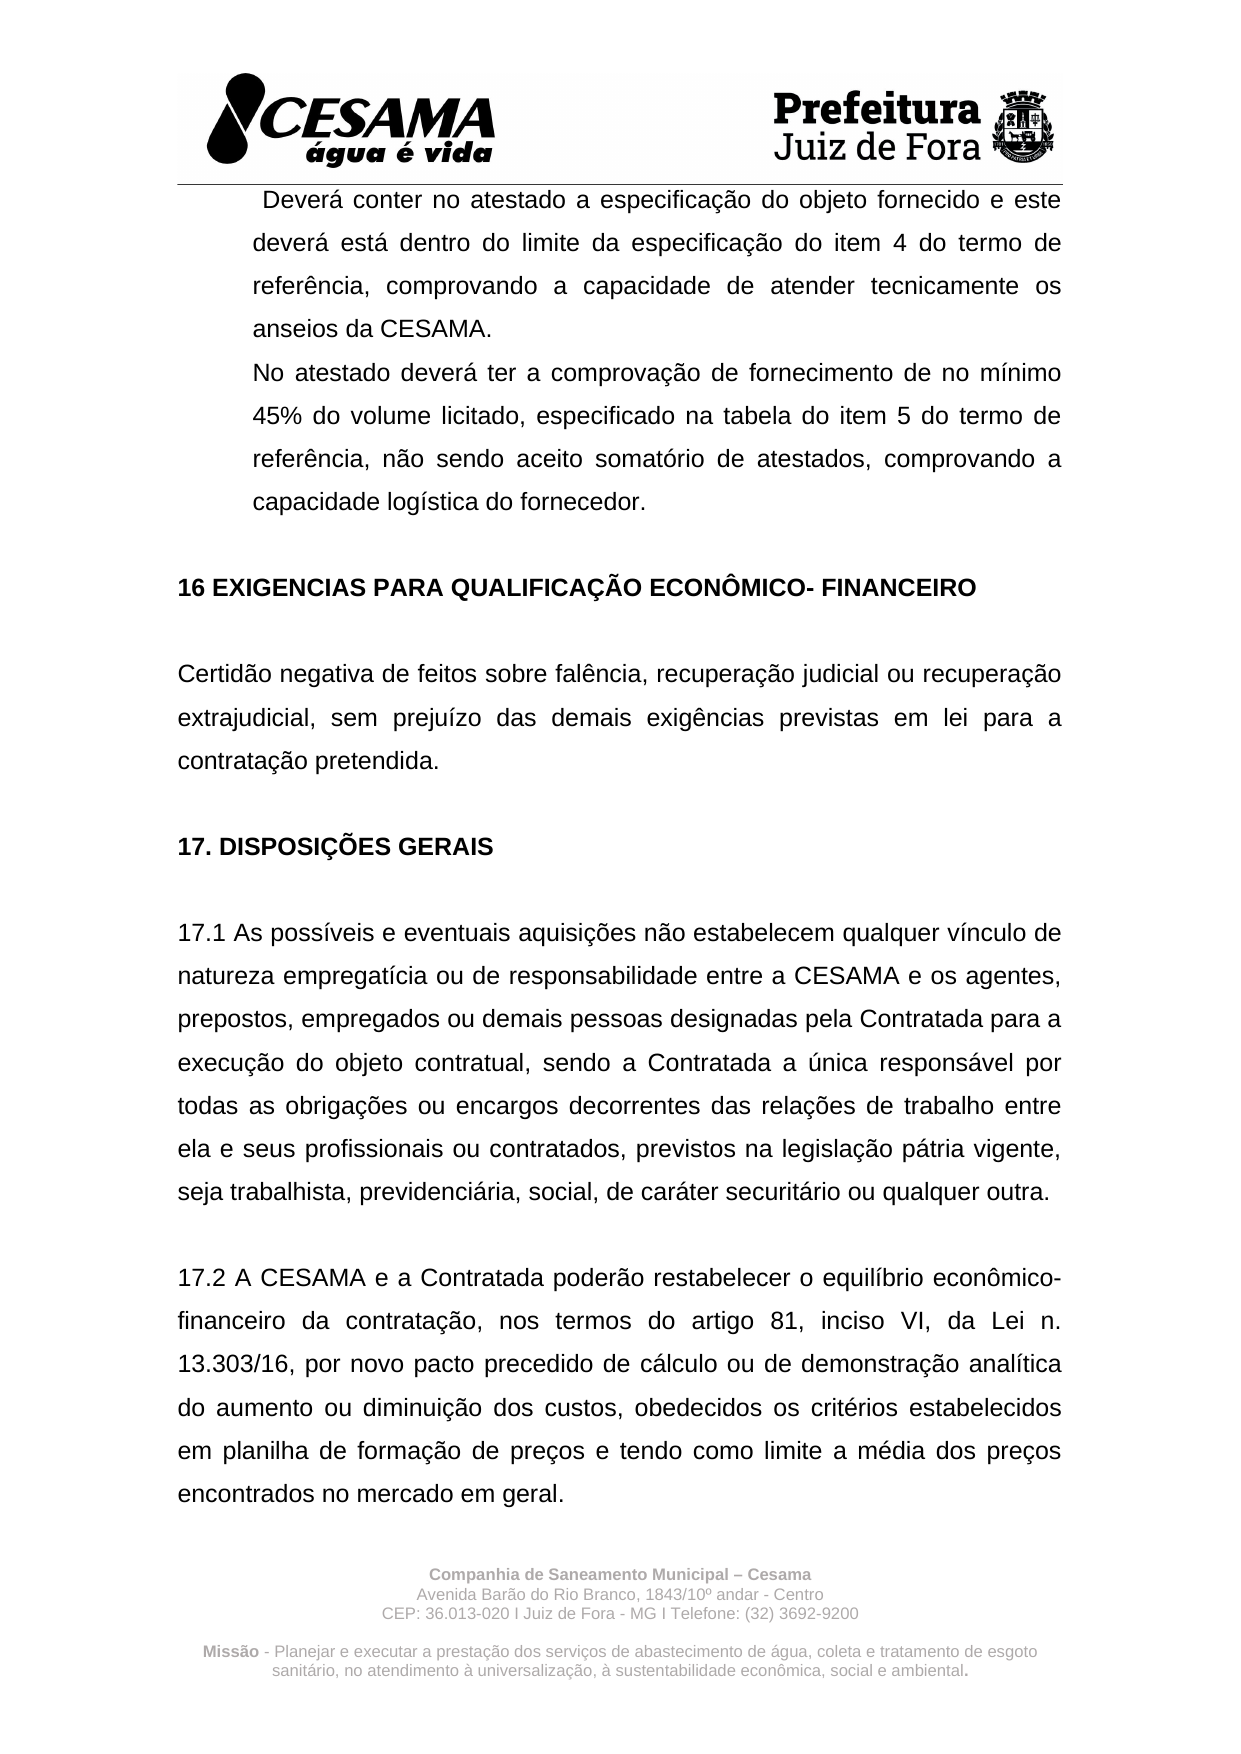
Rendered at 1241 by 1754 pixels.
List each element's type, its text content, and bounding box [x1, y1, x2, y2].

text 17.2 A CESAMA e a Contratada poderão restabelecer o equilíbrio econômico-financeiro da contratação, nos termos do artigo 81, inciso VI, da Lei n. 13.303/16, por novo pacto precedido de cálculo ou de demonstração analítica do aumento ou diminuição dos custos, obedecidos os critérios estabelecidos em planilha de formação de preços e tendo como limite a média dos preços encontrados no mercado em geral. [177, 1263, 1063, 1507]
text 17.1 As possíveis e eventuais aquisições não estabelecem qualquer vínculo de natureza empregatícia ou de responsabilidade entre a CESAMA e os agentes, prepostos, empregados ou demais pessoas designadas pela Contratada para a execução do objeto contratual, sendo a Contratada a única responsável por todas as obrigações ou encargos decorrentes das relações de trabalho entre ela e seus profissionais ou contratados, previstos na legislação pátria vigente, seja trabalhista, previdenciária, social, de caráter securitário ou qualquer outra. [177, 918, 1063, 1206]
text 17. DISPOSIÇÕES GERAIS [177, 832, 1063, 861]
picture [177, 73, 1063, 185]
text No atestado deverá ter a comprovação de fornecimento de no mínimo 45% do volume licitado, especificado na tabela do item 5 do termo de referência, não sendo aceito somatório de atestados, comprovando a capacidade logística do fornecedor. [252, 357, 1063, 516]
text 16 EXIGENCIAS PARA QUALIFICAÇÃO ECONÔMICO- FINANCEIRO [177, 573, 1063, 602]
text Deverá conter no atestado a especificação do objeto fornecido e este deverá está dentro do limite da especificação do item 4 do termo de referência, comprovando a capacidade de atender tecnicamente os anseios da CESAMA. [252, 185, 1063, 343]
text Certidão negativa de feitos sobre falência, recuperação judicial ou recuperação extrajudicial, sem prejuízo das demais exigências previstas em lei para a contratação pretendida. [177, 659, 1063, 774]
